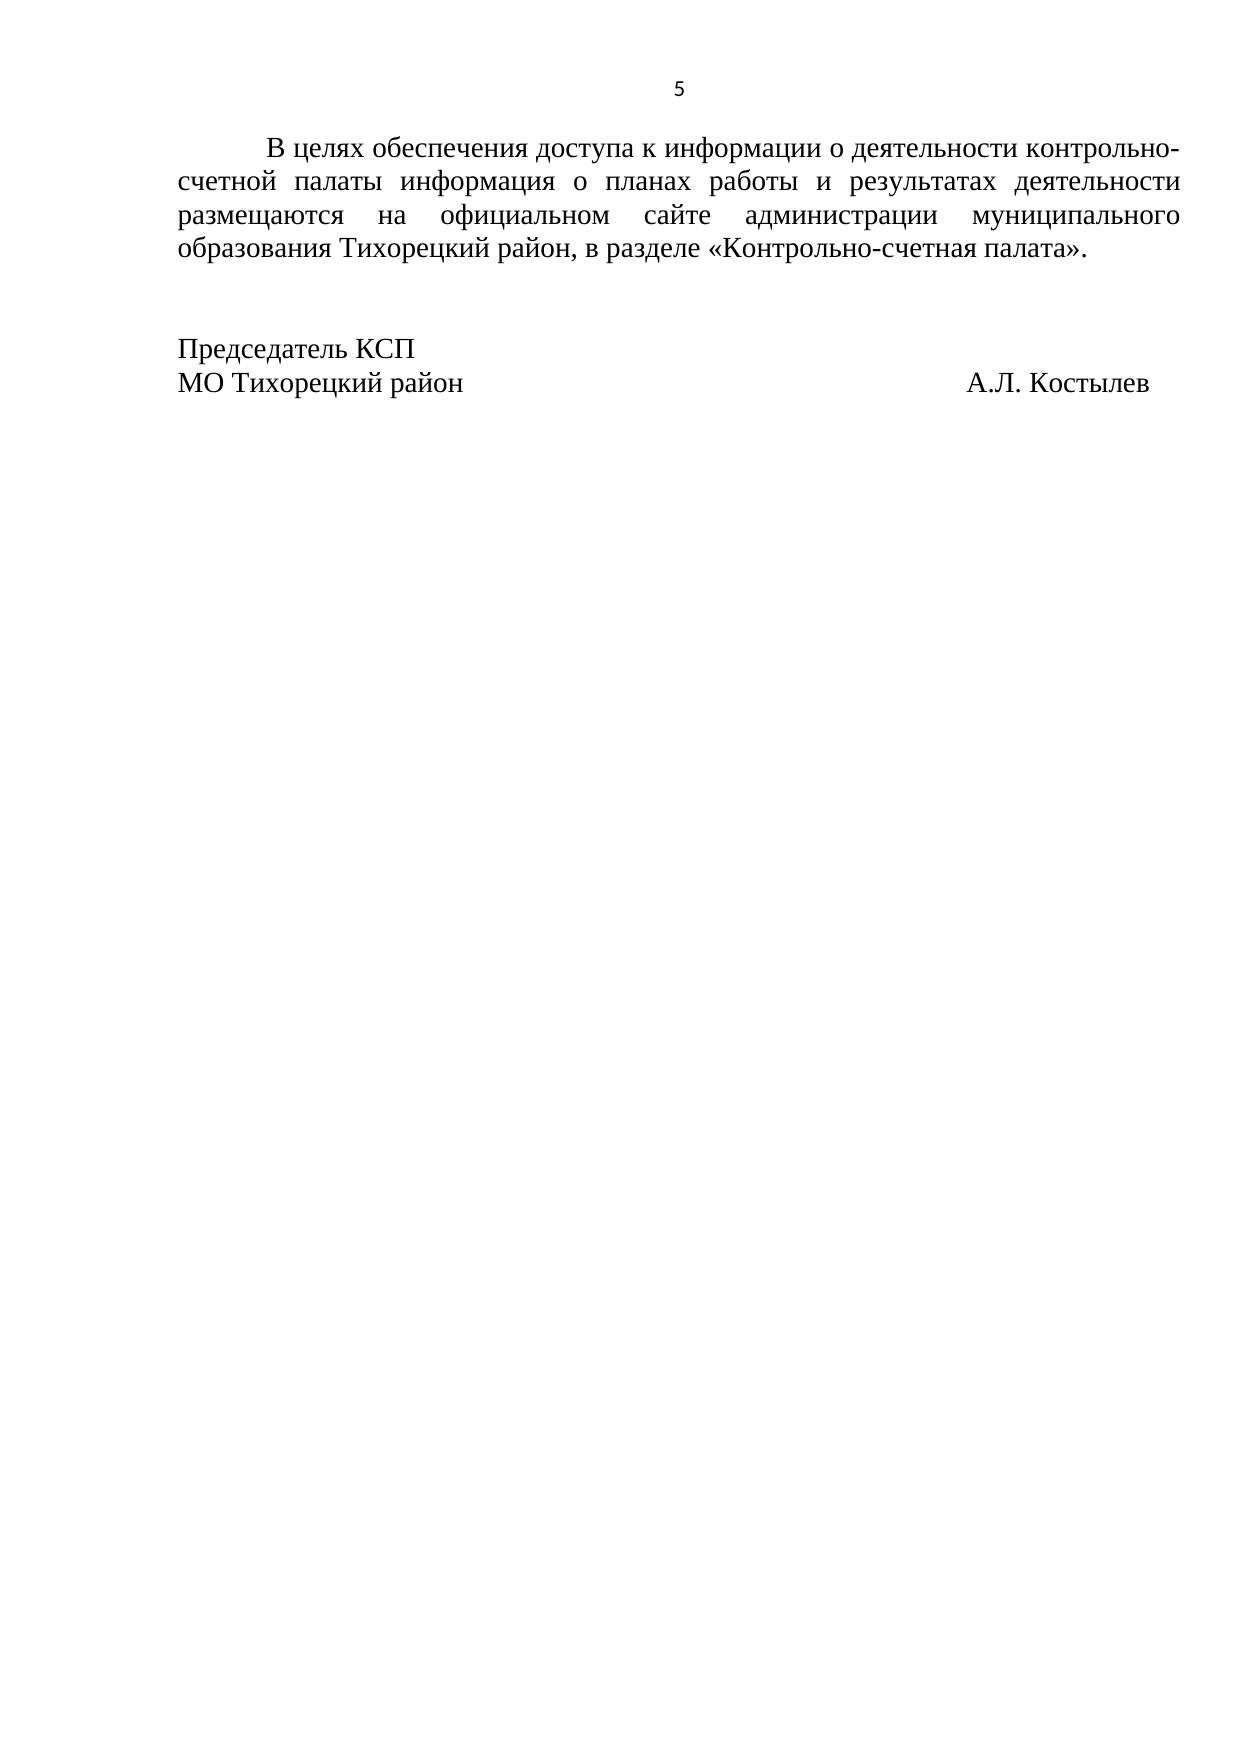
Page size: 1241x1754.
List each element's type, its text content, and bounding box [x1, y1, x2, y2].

text Председатель КСП [177, 331, 1181, 365]
text В целях обеспечения доступа к информации о деятельности контрольно-счетной палаты информация о планах работы и результатах деятельности размещаются на официальном сайте администрации муниципального образования Тихорецкий район, в разделе «Контрольно-счетная палата». [177, 130, 1181, 264]
text МО Тихорецкий район А.Л. Костылев [177, 365, 1181, 398]
